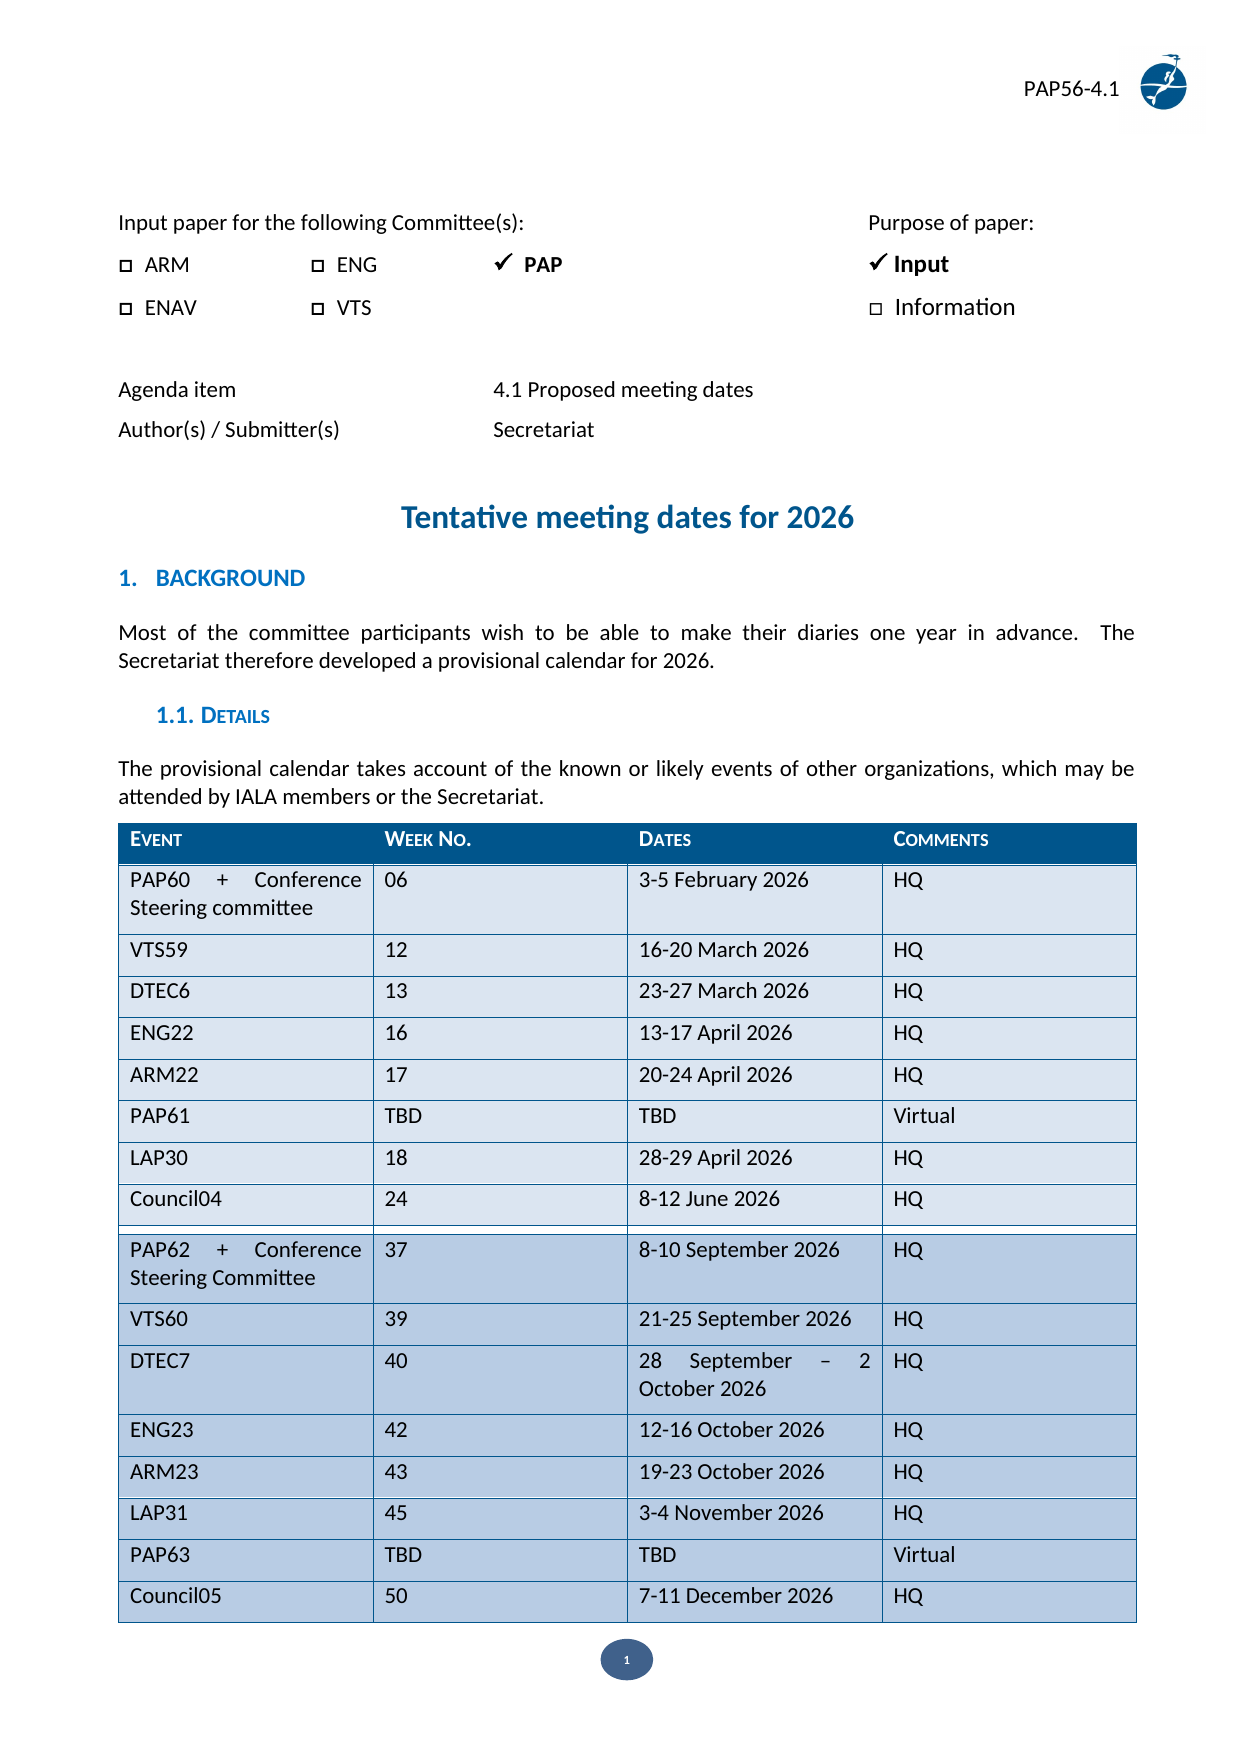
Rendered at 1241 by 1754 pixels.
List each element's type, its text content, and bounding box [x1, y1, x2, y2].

table_cell ENG23 [119, 1415, 373, 1456]
table_cell 7-11 December 2026 [628, 1582, 882, 1622]
table_cell HQ [883, 1499, 1136, 1539]
table_cell HQ [883, 1018, 1136, 1059]
table_cell HQ [883, 977, 1136, 1017]
table_cell 45 [374, 1499, 627, 1539]
table_cell TBD [628, 1540, 882, 1581]
table_cell 20-24 April 2026 [628, 1060, 882, 1100]
table_cell LAP30 [119, 1143, 373, 1183]
table_cell 06 [374, 866, 627, 934]
table_cell HQ [883, 1143, 1136, 1183]
table_cell 40 [374, 1346, 627, 1414]
table_cell ARM23 [119, 1457, 373, 1497]
table_cell PAP60 + Conference Steering committee [119, 866, 373, 934]
table_cell HQ [883, 935, 1136, 976]
table_cell PAP62 + Conference Steering Committee [119, 1235, 373, 1303]
table_header Comments [883, 824, 1136, 864]
table_cell 50 [374, 1582, 627, 1622]
table_cell HQ [883, 1582, 1136, 1622]
text The provisional calendar takes account of the known or likely events of other organizations, which may be attended by IALA members or the Secretariat. [118, 754, 1137, 810]
table_cell 39 [374, 1304, 627, 1345]
table_header Week No. [374, 824, 627, 864]
table_cell 28-29 April 2026 [628, 1143, 882, 1183]
subtitle Background [118, 562, 1137, 593]
table_cell VTS59 [119, 935, 373, 976]
table_cell [119, 1226, 373, 1234]
table_cell Virtual [883, 1540, 1136, 1581]
table_cell 12 [374, 935, 627, 976]
table_cell HQ [883, 866, 1136, 934]
table_cell HQ [883, 1060, 1136, 1100]
table_cell LAP31 [119, 1499, 373, 1539]
table_cell [374, 1226, 627, 1234]
subtitle Details [156, 699, 1137, 729]
table_cell HQ [883, 1415, 1136, 1456]
table_cell 43 [374, 1457, 627, 1497]
text Agenda item 4.1 Proposed meeting dates [118, 375, 1137, 403]
table_cell DTEC7 [119, 1346, 373, 1414]
table_cell 28 September – 2 October 2026 [628, 1346, 882, 1414]
table_cell HQ [883, 1346, 1136, 1414]
table_cell 16-20 March 2026 [628, 935, 882, 976]
table_cell HQ [883, 1457, 1136, 1497]
text □ ARM □ ENG PAP Input [118, 248, 1137, 279]
table_cell HQ [883, 1185, 1136, 1225]
table_cell 12-16 October 2026 [628, 1415, 882, 1456]
table_cell TBD [374, 1101, 627, 1142]
table_cell HQ [883, 1304, 1136, 1345]
table_cell 8-10 September 2026 [628, 1235, 882, 1303]
table_cell 3-4 November 2026 [628, 1499, 882, 1539]
table_cell 24 [374, 1185, 627, 1225]
table_cell 8-12 June 2026 [628, 1185, 882, 1225]
table_cell Virtual [883, 1101, 1136, 1142]
table_cell PAP63 [119, 1540, 373, 1581]
table_cell 16 [374, 1018, 627, 1059]
table_cell 13-17 April 2026 [628, 1018, 882, 1059]
table_cell ARM22 [119, 1060, 373, 1100]
table_cell 19-23 October 2026 [628, 1457, 882, 1497]
table_cell HQ [883, 1235, 1136, 1303]
table_cell 13 [374, 977, 627, 1017]
table_cell PAP61 [119, 1101, 373, 1142]
table_cell 23-27 March 2026 [628, 977, 882, 1017]
table_cell [883, 1226, 1136, 1234]
table_cell TBD [374, 1540, 627, 1581]
table_cell [628, 1226, 882, 1234]
table_cell ENG22 [119, 1018, 373, 1059]
table_cell 37 [374, 1235, 627, 1303]
picture [1118, 46, 1207, 134]
table_cell Council05 [119, 1582, 373, 1622]
table_cell 21-25 September 2026 [628, 1304, 882, 1345]
title Tentative meeting dates for 2026 [118, 497, 1137, 537]
table_cell 3-5 February 2026 [628, 866, 882, 934]
table_cell VTS60 [119, 1304, 373, 1345]
text Input paper for the following Committee(s): Purpose of paper: [118, 208, 1137, 236]
text □ ENAV □ VTS □ Information [118, 291, 1137, 322]
table_cell 18 [374, 1143, 627, 1183]
table_header Dates [628, 824, 882, 864]
table_cell TBD [628, 1101, 882, 1142]
table_cell DTEC6 [119, 977, 373, 1017]
table_header Event [119, 824, 373, 864]
text Most of the committee participants wish to be able to make their diaries one year in advance. The Secretariat therefore developed a provisional calendar for 2026. [118, 618, 1137, 674]
text Author(s) / Submitter(s) Secretariat [118, 416, 1137, 443]
table_cell 42 [374, 1415, 627, 1456]
table_cell 17 [374, 1060, 627, 1100]
table_cell Council04 [119, 1185, 373, 1225]
